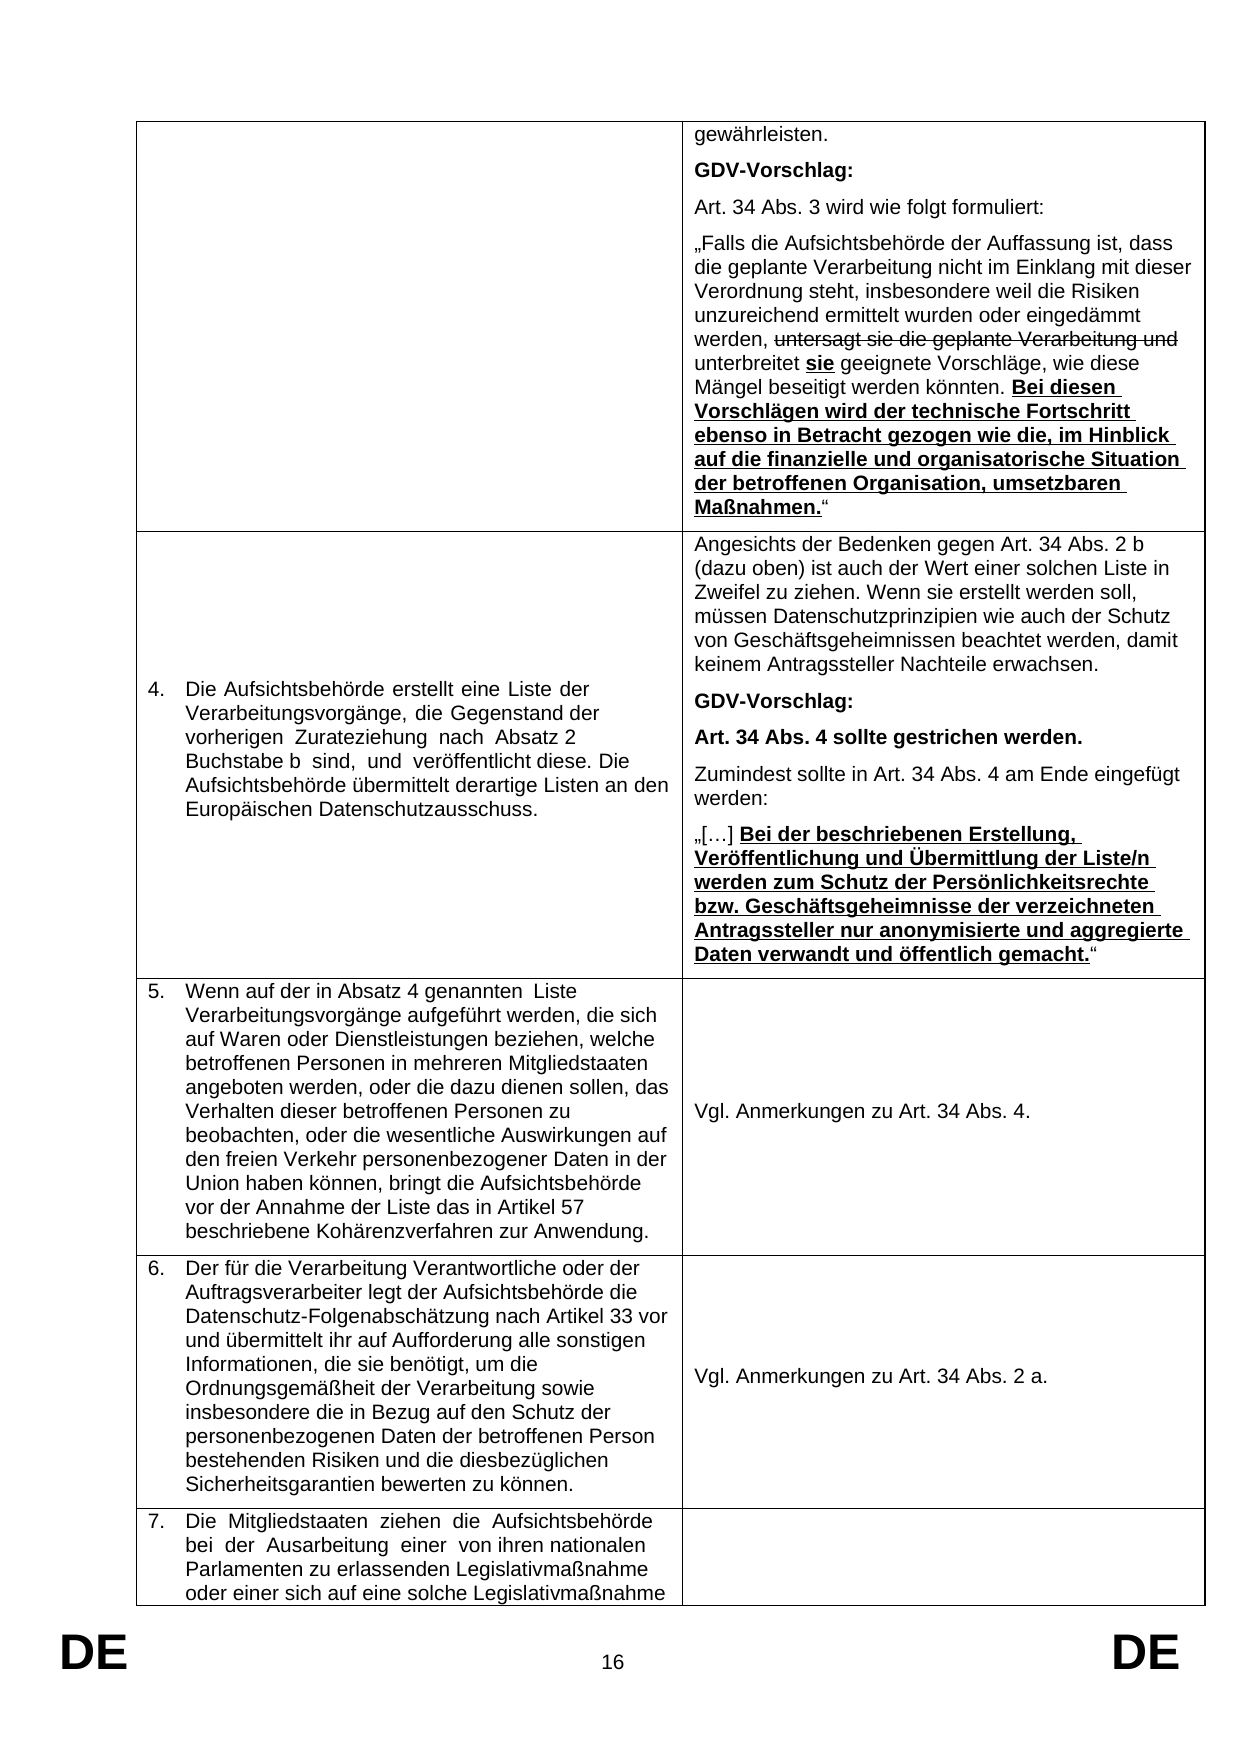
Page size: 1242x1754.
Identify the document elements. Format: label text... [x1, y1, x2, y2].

table_cell Vgl. Anmerkungen zu Art. 34 Abs. 4. [683, 979, 1204, 1255]
table_cell Wenn auf der in Absatz 4 genannten Liste Verarbeitungsvorgänge aufgeführt werden, die sich auf Waren oder Dienstleistungen beziehen, welche betroffenen Personen in mehreren Mitgliedstaaten angeboten werden, oder die dazu dienen sollen, das Verhalten dieser betroffenen Personen zu beobachten, oder die wesentliche Auswirkungen auf den freien Verkehr personenbezogener Daten in der Union haben können, bringt die Aufsichtsbehörde vor der Annahme der Liste das in Artikel 57 beschriebene Kohärenzverfahren zur Anwendung. [137, 979, 682, 1255]
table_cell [683, 122, 1204, 531]
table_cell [137, 122, 682, 531]
table_cell [683, 1509, 1204, 1605]
table_cell Vgl. Anmerkungen zu Art. 34 Abs. 2 a. [683, 1256, 1204, 1508]
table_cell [137, 1509, 682, 1605]
table_cell Angesichts der Bedenken gegen Art. 34 Abs. 2 b (dazu oben) ist auch der Wert einer solchen Liste in Zweifel zu ziehen. Wenn sie erstellt werden soll, müssen Datenschutzprinzipien wie auch der Schutz von Geschäftsgeheimnissen beachtet werden, damit keinem Antragssteller Nachteile erwachsen. GDV-Vorschlag: Art. 34 Abs. 4 sollte gestrichen werden. Zumindest sollte in Art. 34 Abs. 4 am Ende eingefügt werden: „[…] Bei der beschriebenen Erstellung, Veröffentlichung und Übermittlung der Liste/n werden zum Schutz der Persönlichkeitsrechte bzw. Geschäftsgeheimnisse der verzeichneten Antragssteller nur anonymisierte und aggregierte Daten verwandt und öffentlich gemacht.“ [683, 532, 1204, 978]
table_cell Der für die Verarbeitung Verantwortliche oder der Auftragsverarbeiter legt der Aufsichtsbehörde die Datenschutz-Folgenabschätzung nach Artikel 33 vor und übermittelt ihr auf Aufforderung alle sonstigen Informationen, die sie benötigt, um die Ordnungsgemäßheit der Verarbeitung sowie insbesondere die in Bezug auf den Schutz der personenbezogenen Daten der betroffenen Person bestehenden Risiken und die diesbezüglichen Sicherheitsgarantien bewerten zu können. [137, 1256, 682, 1508]
table_cell Die Aufsichtsbehörde erstellt eine Liste der Verarbeitungsvorgänge, die Gegenstand der vorherigen Zurateziehung nach Absatz 2 Buchstabe b sind, und veröffentlicht diese. Die Aufsichtsbehörde übermittelt derartige Listen an den Europäischen Datenschutzausschuss. [137, 532, 682, 978]
